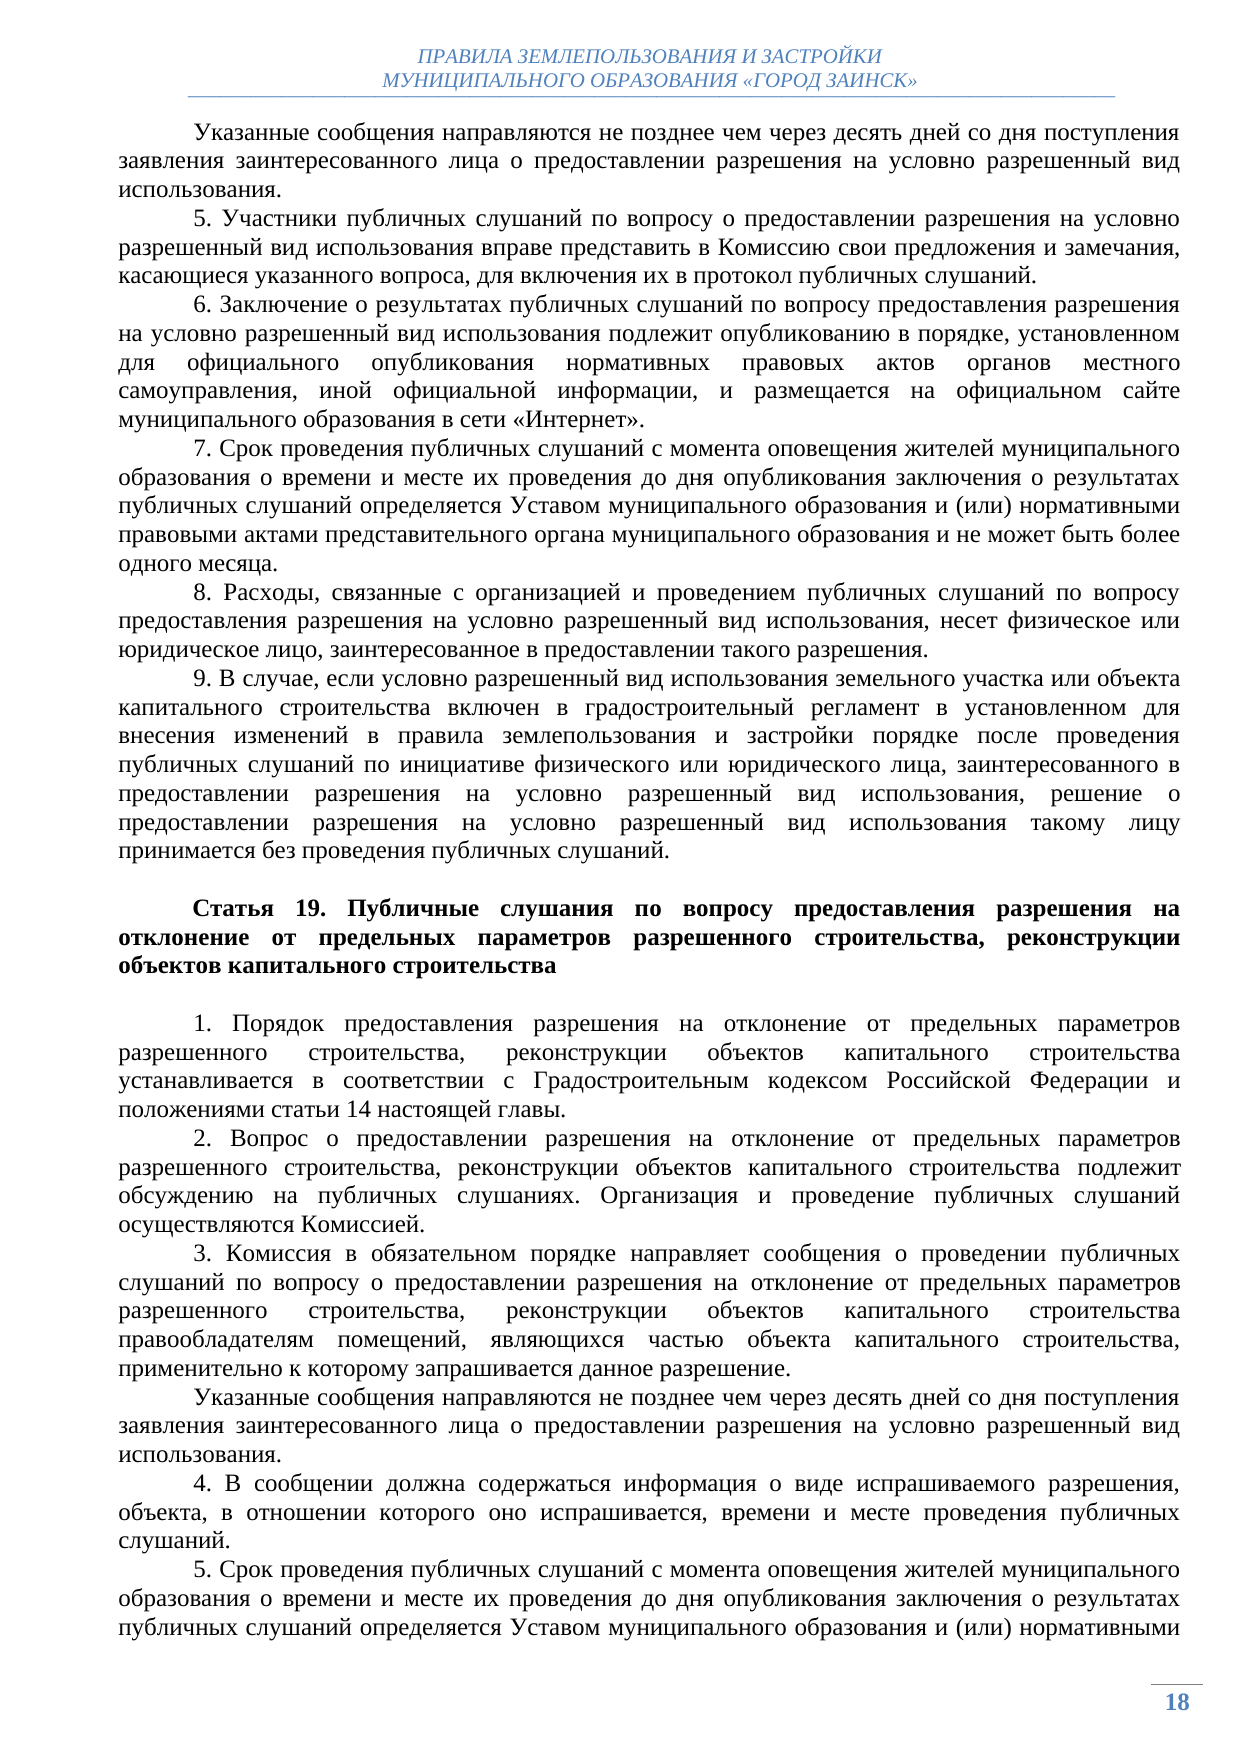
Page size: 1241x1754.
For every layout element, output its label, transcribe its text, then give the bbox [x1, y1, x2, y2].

text 1. Порядок предоставления разрешения на отклонение от предельных параметров разрешенного строительства, реконструкции объектов капитального строительства устанавливается в соответствии с Градостроительным кодексом Российской Федерации и положениями статьи 14 настоящей главы. [118, 1008, 1181, 1123]
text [118, 1554, 1181, 1640]
text Статья 19. Публичные слушания по вопросу предоставления разрешения на отклонение от предельных параметров разрешенного строительства, реконструкции объектов капитального строительства [118, 893, 1181, 979]
text Указанные сообщения направляются не позднее чем через десять дней со дня поступления заявления заинтересованного лица о предоставлении разрешения на условно разрешенный вид использования. [118, 117, 1181, 203]
text 6. Заключение о результатах публичных слушаний по вопросу предоставления разрешения на условно разрешенный вид использования подлежит опубликованию в порядке, установленном для официального опубликования нормативных правовых актов органов местного самоуправления, иной официальной информации, и размещается на официальном сайте муниципального образования в сети «Интернет». [118, 289, 1181, 433]
text 8. Расходы, связанные с организацией и проведением публичных слушаний по вопросу предоставления разрешения на условно разрешенный вид использования, несет физическое или юридическое лицо, заинтересованное в предоставлении такого разрешения. [118, 577, 1181, 663]
text Указанные сообщения направляются не позднее чем через десять дней со дня поступления заявления заинтересованного лица о предоставлении разрешения на условно разрешенный вид использования. [118, 1382, 1181, 1468]
text 4. В сообщении должна содержаться информация о виде испрашиваемого разрешения, объекта, в отношении которого оно испрашивается, времени и месте проведения публичных слушаний. [118, 1468, 1181, 1554]
text 5. Участники публичных слушаний по вопросу о предоставлении разрешения на условно разрешенный вид использования вправе представить в Комиссию свои предложения и замечания, касающиеся указанного вопроса, для включения их в протокол публичных слушаний. [118, 203, 1181, 289]
text 3. Комиссия в обязательном порядке направляет сообщения о проведении публичных слушаний по вопросу о предоставлении разрешения на отклонение от предельных параметров разрешенного строительства, реконструкции объектов капитального строительства правообладателям помещений, являющихся частью объекта капитального строительства, применительно к которому запрашивается данное разрешение. [118, 1238, 1181, 1382]
text 7. Срок проведения публичных слушаний с момента оповещения жителей муниципального образования о времени и месте их проведения до дня опубликования заключения о результатах публичных слушаний определяется Уставом муниципального образования и (или) нормативными правовыми актами представительного органа муниципального образования и не может быть более одного месяца. [118, 433, 1181, 577]
text 9. В случае, если условно разрешенный вид использования земельного участка или объекта капитального строительства включен в градостроительный регламент в установленном для внесения изменений в правила землепользования и застройки порядке после проведения публичных слушаний по инициативе физического или юридического лица, заинтересованного в предоставлении разрешения на условно разрешенный вид использования, решение о предоставлении разрешения на условно разрешенный вид использования такому лицу принимается без проведения публичных слушаний. [118, 663, 1181, 864]
text 2. Вопрос о предоставлении разрешения на отклонение от предельных параметров разрешенного строительства, реконструкции объектов капитального строительства подлежит обсуждению на публичных слушаниях. Организация и проведение публичных слушаний осуществляются Комиссией. [118, 1123, 1181, 1238]
